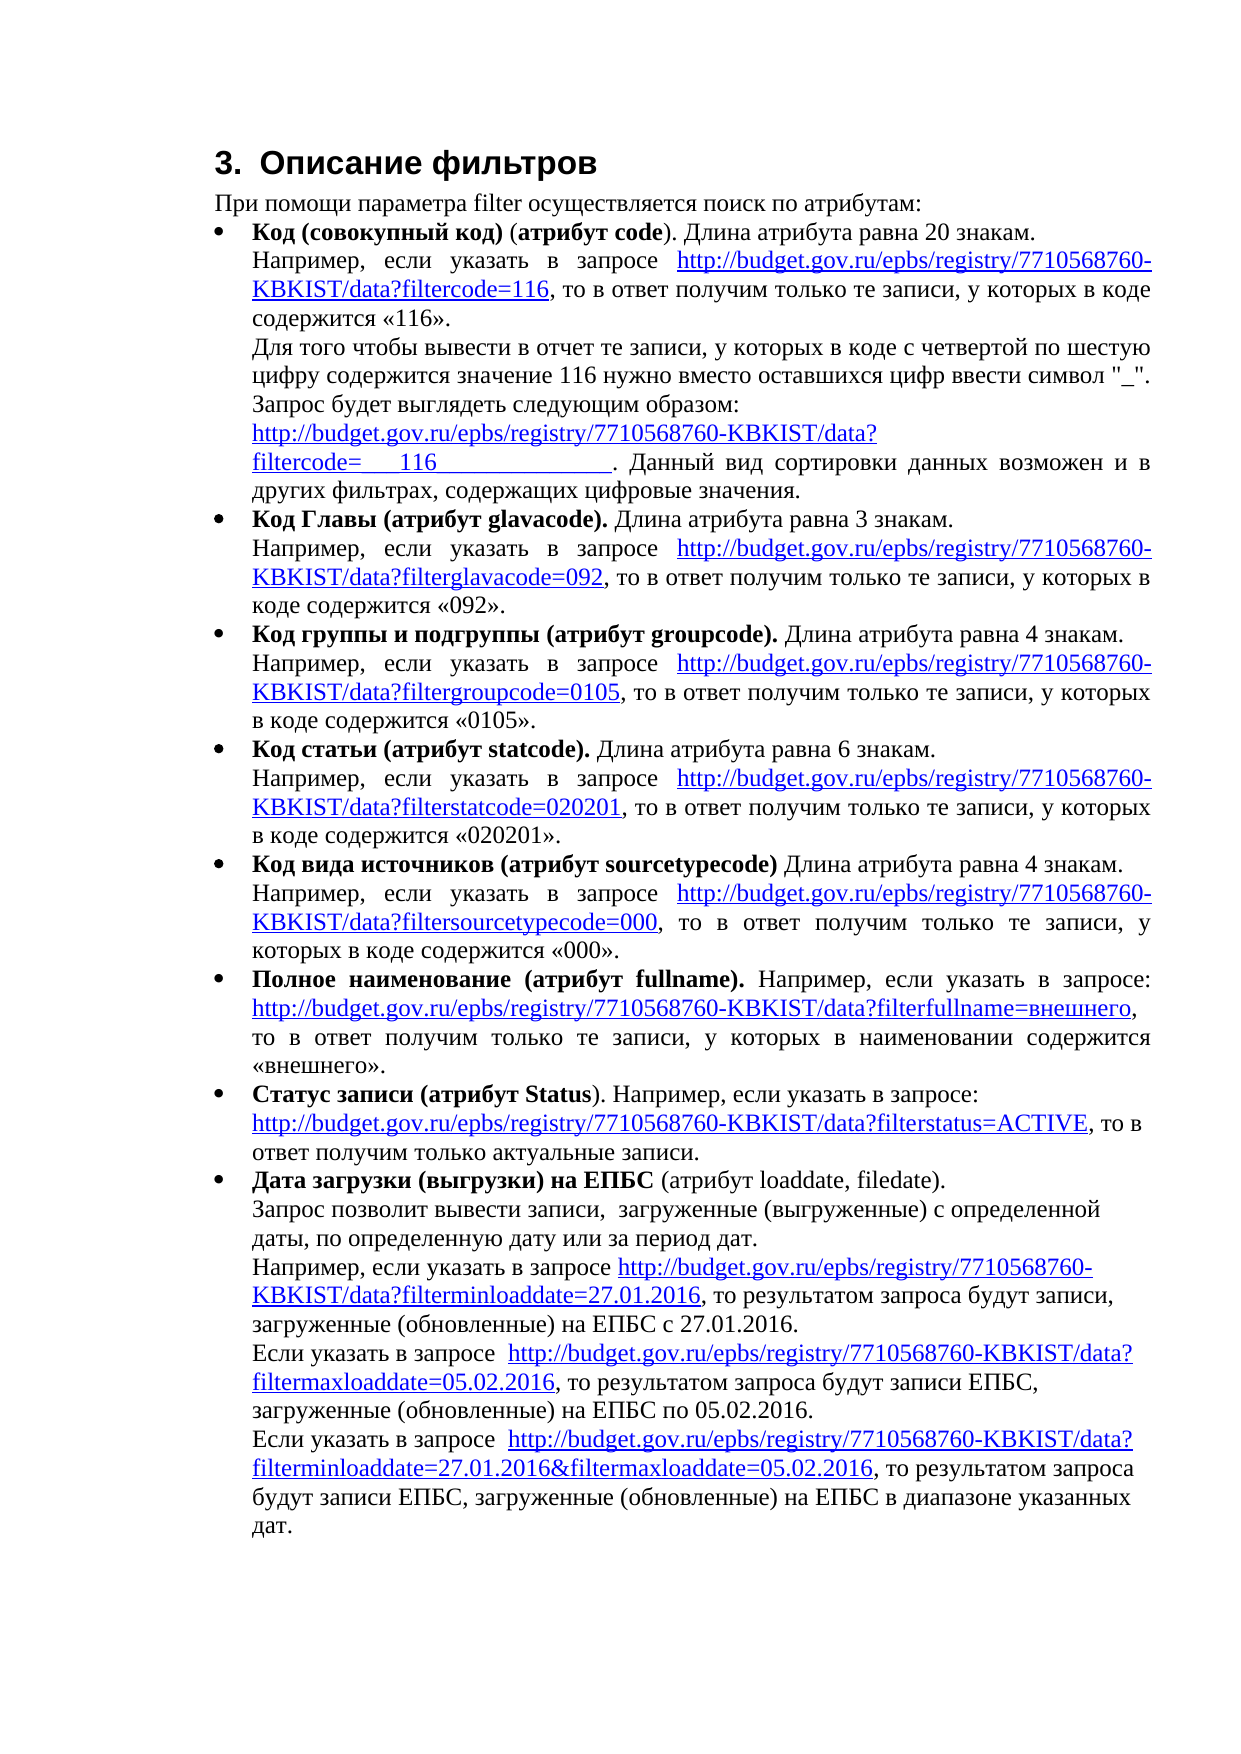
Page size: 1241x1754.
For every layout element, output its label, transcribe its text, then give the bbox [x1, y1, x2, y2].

list http://budget.gov.ru/epbs/registry/7710568760-KBKIST/data?filtercode=___116______________. Данный вид сортировки данных возможен и в других фильтрах, содержащих цифровые значения. [252, 418, 1152, 504]
text Если указать в запросе http://budget.gov.ru/epbs/registry/7710568760-KBKIST/data?filtermaxloaddate=05.02.2016, то результатом запроса будут записи ЕПБС, загруженные (обновленные) на ЕПБС по 05.02.2016. [252, 1338, 1152, 1424]
list Для того чтобы вывести в отчет те записи, у которых в коде с четвертой по шестую цифру содержится значение 116 нужно вместо оставшихся цифр ввести символ "_". Запрос будет выглядеть следующим образом: [252, 332, 1152, 418]
text Если указать в запросе http://budget.gov.ru/epbs/registry/7710568760-KBKIST/data?filterminloaddate=27.01.2016&filtermaxloaddate=05.02.2016, то результатом запроса будут записи ЕПБС, загруженные (обновленные) на ЕПБС в диапазоне указанных дат. [252, 1424, 1152, 1539]
list Статус записи (атрибут Status). Например, если указать в запросе: http://budget.gov.ru/epbs/registry/7710568760-KBKIST/data?filterstatus=ACTIVE, то в ответ получим только актуальные записи. [214, 1079, 1152, 1165]
list Полное наименование (атрибут fullname). Например, если указать в запросе: http://budget.gov.ru/epbs/registry/7710568760-KBKIST/data?filterfullname=внешнего, то в ответ получим только те записи, у которых в наименовании содержится «внешнего». [214, 964, 1152, 1079]
text Запрос позволит вывести записи, загруженные (выгруженные) с определенной даты, по определенную дату или за период дат. [252, 1194, 1152, 1252]
list Код (совокупный код) (атрибут code). Длина атрибута равна 20 знакам. [214, 217, 1152, 245]
list Код группы и подгруппы (атрибут groupcode). Длина атрибута равна 4 знакам. [214, 619, 1152, 648]
list Например, если указать в запросе http://budget.gov.ru/epbs/registry/7710568760-KBKIST/data?filtergroupcode=0105, то в ответ получим только те записи, у которых в коде содержится «0105». [252, 648, 1152, 734]
text При помощи параметра filter осуществляется поиск по атрибутам: [177, 188, 1152, 217]
list Например, если указать в запросе http://budget.gov.ru/epbs/registry/7710568760-KBKIST/data?filtercode=116, то в ответ получим только те записи, у которых в коде содержится «116». [252, 245, 1152, 332]
list Код статьи (атрибут statcode). Длина атрибута равна 6 знакам. [214, 734, 1152, 763]
list Например, если указать в запросе http://budget.gov.ru/epbs/registry/7710568760-KBKIST/data?filtersourcetypecode=000, то в ответ получим только те записи, у которых в коде содержится «000». [252, 878, 1152, 964]
list Код Главы (атрибут glavacode). Длина атрибута равна 3 знакам. [214, 504, 1152, 533]
list Код вида источников (атрибут sourcetypecode) Длина атрибута равна 4 знакам. [214, 849, 1152, 878]
list Например, если указать в запросе http://budget.gov.ru/epbs/registry/7710568760-KBKIST/data?filterglavacode=092, то в ответ получим только те записи, у которых в коде содержится «092». [252, 533, 1152, 619]
text Например, если указать в запросе http://budget.gov.ru/epbs/registry/7710568760-KBKIST/data?filterminloaddate=27.01.2016, то результатом запроса будут записи, загруженные (обновленные) на ЕПБС с 27.01.2016. [252, 1252, 1152, 1338]
list Например, если указать в запросе http://budget.gov.ru/epbs/registry/7710568760-KBKIST/data?filterstatcode=020201, то в ответ получим только те записи, у которых в коде содержится «020201». [252, 763, 1152, 849]
list Дата загрузки (выгрузки) на ЕПБС (атрибут loaddate, filedate). [214, 1165, 1152, 1194]
subtitle Описание фильтров [214, 143, 1152, 182]
